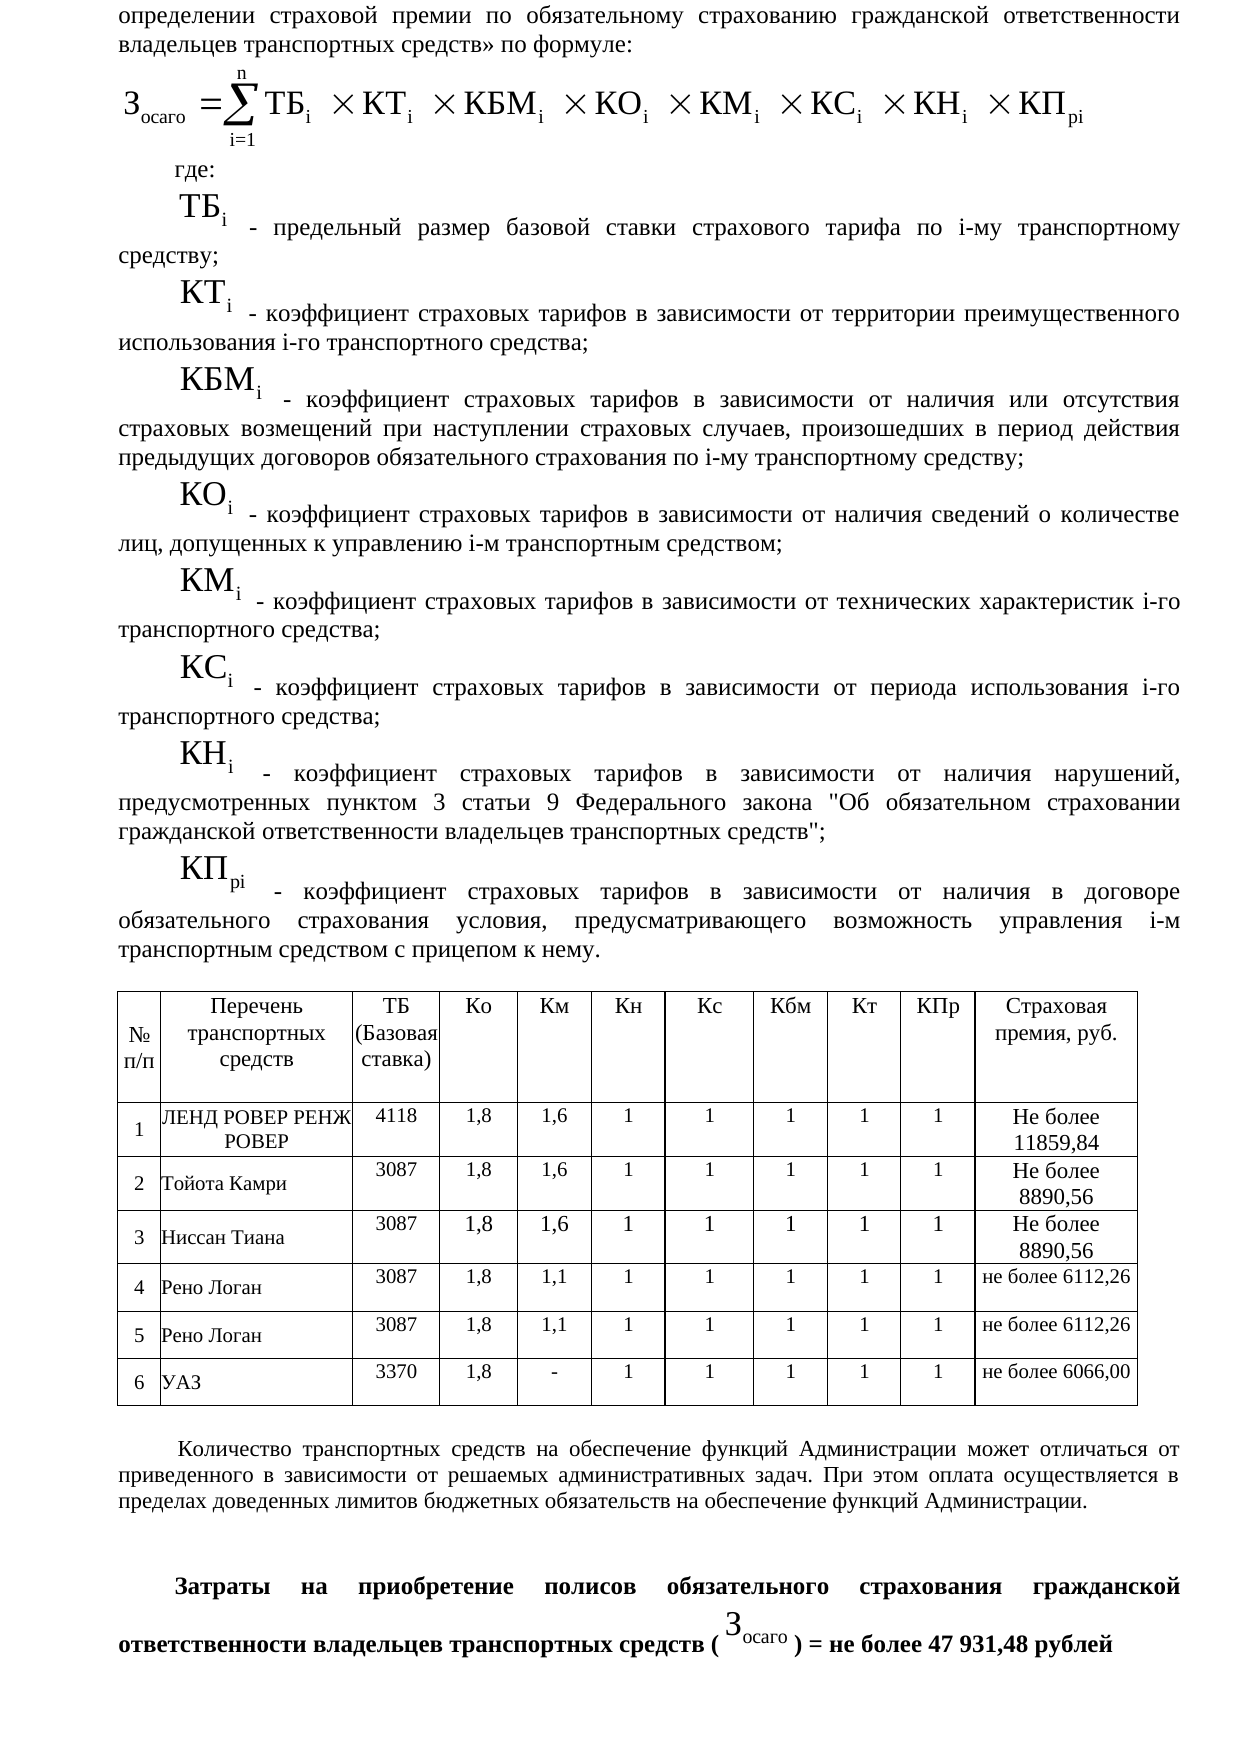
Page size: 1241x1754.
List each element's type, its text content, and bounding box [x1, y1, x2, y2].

text - коэффициент страховых тарифов в зависимости от технических характеристик i-го транспортного средства; [118, 557, 1181, 643]
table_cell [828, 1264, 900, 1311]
table_cell 1,1 [518, 1264, 591, 1311]
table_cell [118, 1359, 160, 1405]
text Затраты на приобретение полисов обязательного страхования гражданской ответственности владельцев транспортных средств () = не более 47 931,48 рублей [118, 1571, 1181, 1658]
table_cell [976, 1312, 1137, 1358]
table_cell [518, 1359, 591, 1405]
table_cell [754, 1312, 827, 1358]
table_cell 1 [118, 1103, 160, 1156]
table_cell 1,6 [518, 1211, 591, 1263]
table_cell 1 [592, 1103, 664, 1156]
table_cell Не более 8890,56 [976, 1211, 1137, 1263]
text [118, 0, 1181, 57]
table_header Кс [666, 992, 753, 1102]
text где: [118, 154, 1181, 183]
table_cell 1 [666, 1211, 753, 1263]
text - коэффициент страховых тарифов в зависимости от периода использования i-го транспортного средства; [118, 643, 1181, 730]
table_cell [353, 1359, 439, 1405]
text - коэффициент страховых тарифов в зависимости от территории преимущественного использования i-го транспортного средства; [118, 269, 1181, 356]
table_cell Ниссан Тиана [161, 1211, 352, 1263]
table_cell 1 [901, 1211, 974, 1263]
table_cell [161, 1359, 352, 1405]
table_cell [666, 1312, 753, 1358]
table_header Страховая премия, руб. [976, 992, 1137, 1102]
table_cell Тойота Камри [161, 1157, 352, 1209]
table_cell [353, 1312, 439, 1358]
table_cell 3087 [353, 1211, 439, 1263]
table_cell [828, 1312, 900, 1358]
table_cell 1 [754, 1211, 827, 1263]
table_cell 1 [592, 1157, 664, 1209]
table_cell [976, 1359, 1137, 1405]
table_cell 1,6 [518, 1157, 591, 1209]
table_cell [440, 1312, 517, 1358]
text - коэффициент страховых тарифов в зависимости от наличия сведений о количестве лиц, допущенных к управлению i-м транспортным средством; [118, 471, 1181, 557]
table_header Кт [828, 992, 900, 1102]
table_cell 3 [118, 1211, 160, 1263]
text - коэффициент страховых тарифов в зависимости от наличия в договоре обязательного страхования условия, предусматривающего возможность управления i-м транспортным средством с прицепом к нему. [118, 845, 1181, 962]
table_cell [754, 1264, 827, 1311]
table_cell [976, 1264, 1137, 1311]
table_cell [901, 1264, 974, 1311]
table_cell 1 [828, 1211, 900, 1263]
table_cell Не более 11859,84 [976, 1103, 1137, 1156]
table_cell 1,8 [440, 1211, 517, 1263]
table_cell 1,8 [440, 1264, 517, 1311]
table_cell 1 [828, 1157, 900, 1209]
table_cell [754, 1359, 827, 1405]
table_cell 4 [118, 1264, 160, 1311]
table_cell 1,8 [440, 1103, 517, 1156]
text - коэффициент страховых тарифов в зависимости от наличия или отсутствия страховых возмещений при наступлении страховых случаев, произошедших в период действия предыдущих договоров обязательного страхования по i-му транспортному средству; [118, 356, 1181, 471]
table_header № п/п [118, 992, 160, 1102]
table_cell ЛЕНД РОВЕР РЕНЖ РОВЕР [161, 1103, 352, 1156]
table_cell 1 [592, 1264, 664, 1311]
table_header ТБ (Базовая ставка) [353, 992, 439, 1102]
table_header КПр [901, 992, 974, 1102]
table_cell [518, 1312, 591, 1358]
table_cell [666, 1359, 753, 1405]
table_cell Рено Логан [161, 1264, 352, 1311]
table_cell 1 [754, 1157, 827, 1209]
table_cell 1 [828, 1103, 900, 1156]
table_cell 4118 [353, 1103, 439, 1156]
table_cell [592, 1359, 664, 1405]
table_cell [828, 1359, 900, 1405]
table_cell 1 [592, 1211, 664, 1263]
table_cell 1,8 [440, 1157, 517, 1209]
text - предельный размер базовой ставки страхового тарифа по i-му транспортному средству; [118, 183, 1181, 269]
table_cell Не более 8890,56 [976, 1157, 1137, 1209]
table_cell 1 [901, 1103, 974, 1156]
table_cell 1 [666, 1264, 753, 1311]
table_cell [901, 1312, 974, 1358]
table_cell 3087 [353, 1157, 439, 1209]
table_cell 1 [901, 1157, 974, 1209]
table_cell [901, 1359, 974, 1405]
table_cell 1 [666, 1103, 753, 1156]
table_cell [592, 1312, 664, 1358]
table_header Кбм [754, 992, 827, 1102]
table_cell 3087 [353, 1264, 439, 1311]
table_cell 1 [754, 1103, 827, 1156]
table_header Км [518, 992, 591, 1102]
table_cell 1 [666, 1157, 753, 1209]
table_header Перечень транспортных средств [161, 992, 352, 1102]
table_header Кн [592, 992, 664, 1102]
table_header Ко [440, 992, 517, 1102]
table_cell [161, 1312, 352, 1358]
table_cell 1,6 [518, 1103, 591, 1156]
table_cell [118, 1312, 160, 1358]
text - коэффициент страховых тарифов в зависимости от наличия нарушений, предусмотренных пунктом 3 статьи 9 Федерального закона "Об обязательном страховании гражданской ответственности владельцев транспортных средств"; [118, 730, 1181, 845]
text Количество транспортных средств на обеспечение функций Администрации может отличаться от приведенного в зависимости от решаемых административных задач. При этом оплата осуществляется в пределах доведенных лимитов бюджетных обязательств на обеспечение функций Администрации. [118, 1435, 1181, 1514]
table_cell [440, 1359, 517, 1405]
table_cell 2 [118, 1157, 160, 1209]
